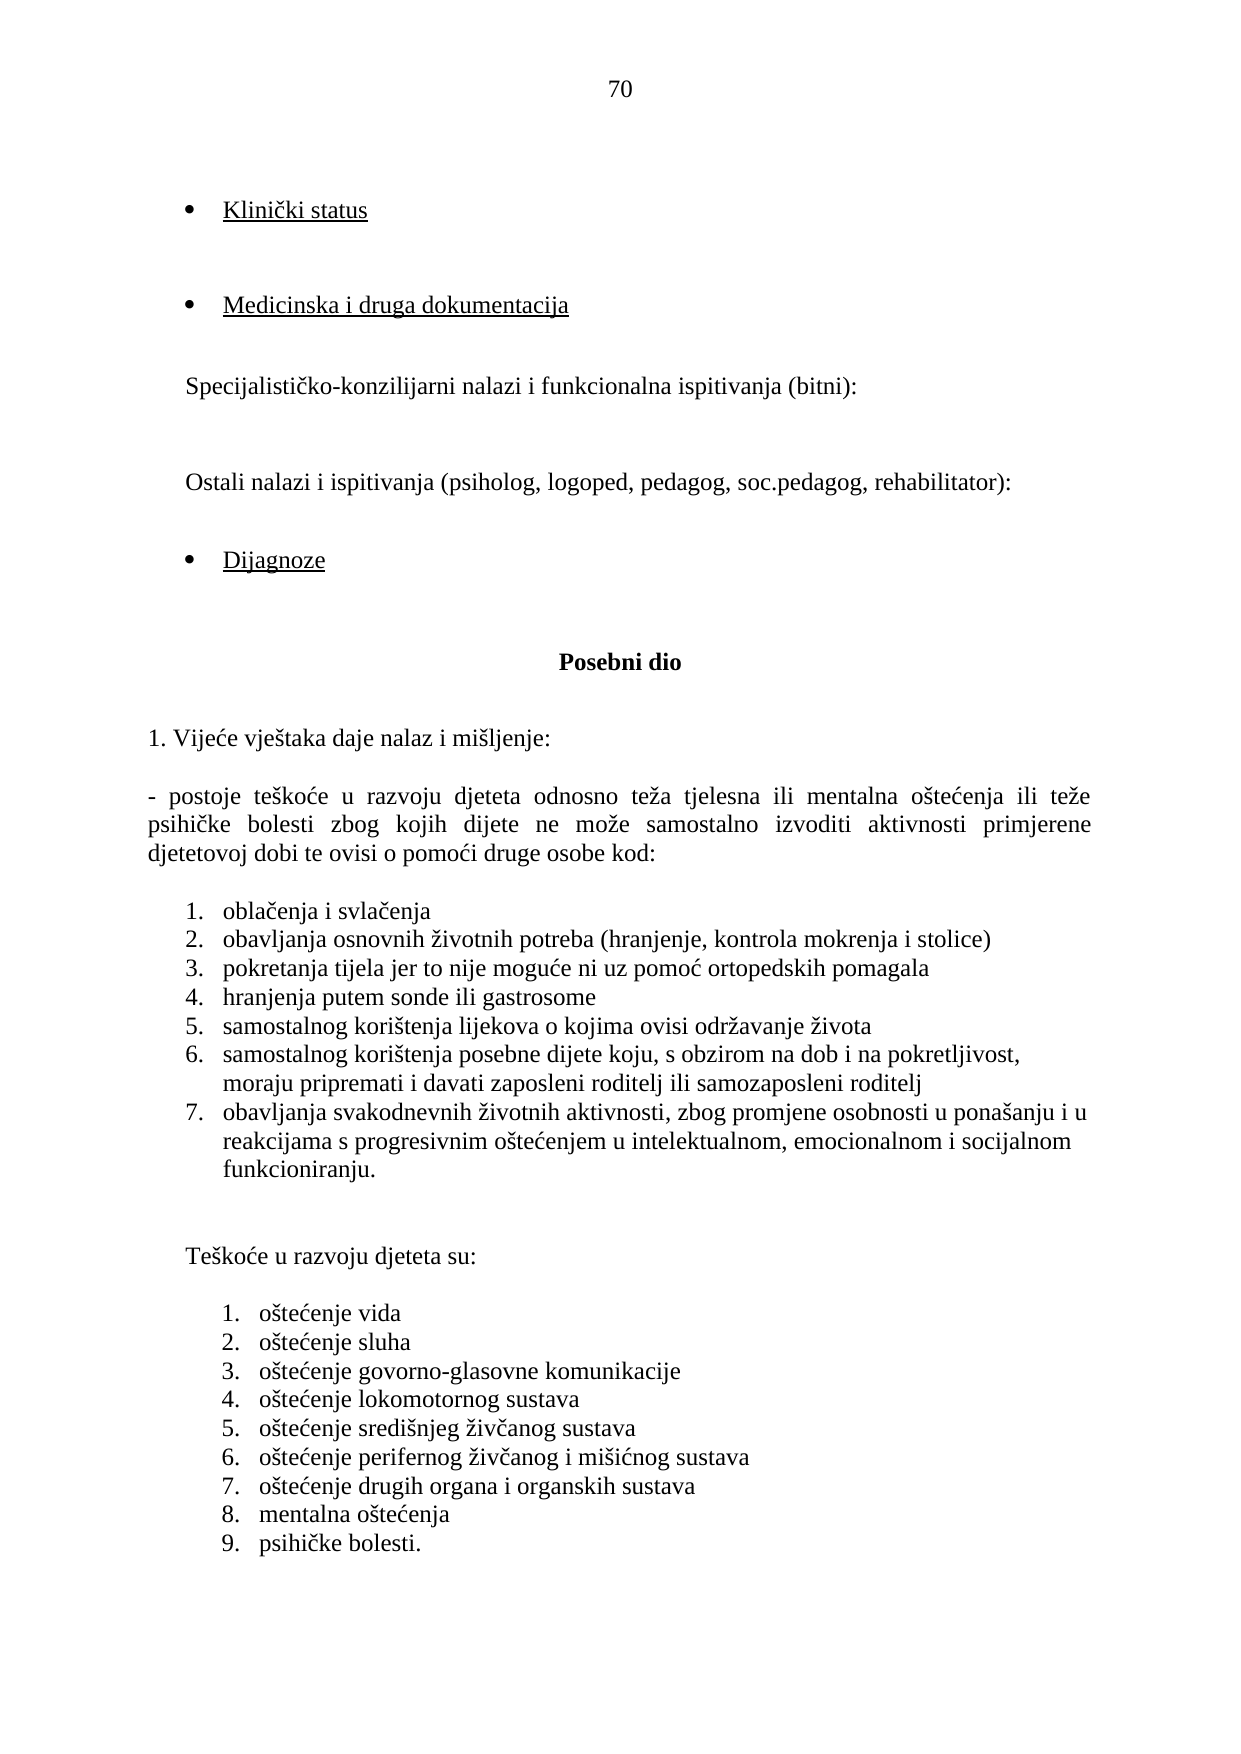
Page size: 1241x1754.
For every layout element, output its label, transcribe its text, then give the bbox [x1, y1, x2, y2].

list Klinički status [185, 195, 1093, 224]
list oštećenje govorno-glasovne komunikacije [221, 1356, 1093, 1384]
text Specijalističko-konzilijarni nalazi i funkcionalna ispitivanja (bitni): [148, 371, 1093, 400]
list obavljanja svakodnevnih životnih aktivnosti, zbog promjene osobnosti u ponašanju i u reakcijama s progresivnim oštećenjem u intelektualnom, emocionalnom i socijalnom funkcioniranju. [185, 1097, 1093, 1183]
text - postoje teškoće u razvoju djeteta odnosno teža tjelesna ili mentalna oštećenja ili teže psihičke bolesti zbog kojih dijete ne može samostalno izvoditi aktivnosti primjerene djetetovoj dobi te ovisi o pomoći druge osobe kod: [148, 781, 1093, 867]
list pokretanja tijela jer to nije moguće ni uz pomoć ortopedskih pomagala [185, 953, 1093, 982]
text Posebni dio [148, 647, 1093, 676]
list oštećenje perifernog živčanog i mišićnog sustava [221, 1442, 1093, 1471]
list Dijagnoze [185, 545, 1093, 574]
list oštećenje vida [221, 1298, 1093, 1327]
list Medicinska i druga dokumentacija [185, 290, 1093, 319]
list oštećenje drugih organa i organskih sustava [221, 1471, 1093, 1499]
text Ostali nalazi i ispitivanja (psiholog, logoped, pedagog, soc.pedagog, rehabilitator): [148, 467, 1093, 495]
list mentalna oštećenja [221, 1499, 1093, 1528]
list oštećenje lokomotornog sustava [221, 1384, 1093, 1413]
list oštećenje sluha [221, 1327, 1093, 1356]
list samostalnog korištenja lijekova o kojima ovisi održavanje života [185, 1011, 1093, 1039]
list hranjenja putem sonde ili gastrosome [185, 982, 1093, 1011]
list psihičke bolesti. [221, 1528, 1093, 1557]
list oblačenja i svlačenja [185, 896, 1093, 924]
list samostalnog korištenja posebne dijete koju, s obzirom na dob i na pokretljivost, moraju pripremati i davati zaposleni roditelj ili samozaposleni roditelj [185, 1039, 1093, 1097]
text 1. Vijeće vještaka daje nalaz i mišljenje: [148, 723, 1093, 752]
text Teškoće u razvoju djeteta su: [148, 1241, 1093, 1269]
list obavljanja osnovnih životnih potreba (hranjenje, kontrola mokrenja i stolice) [185, 924, 1093, 953]
list oštećenje središnjeg živčanog sustava [221, 1413, 1093, 1442]
